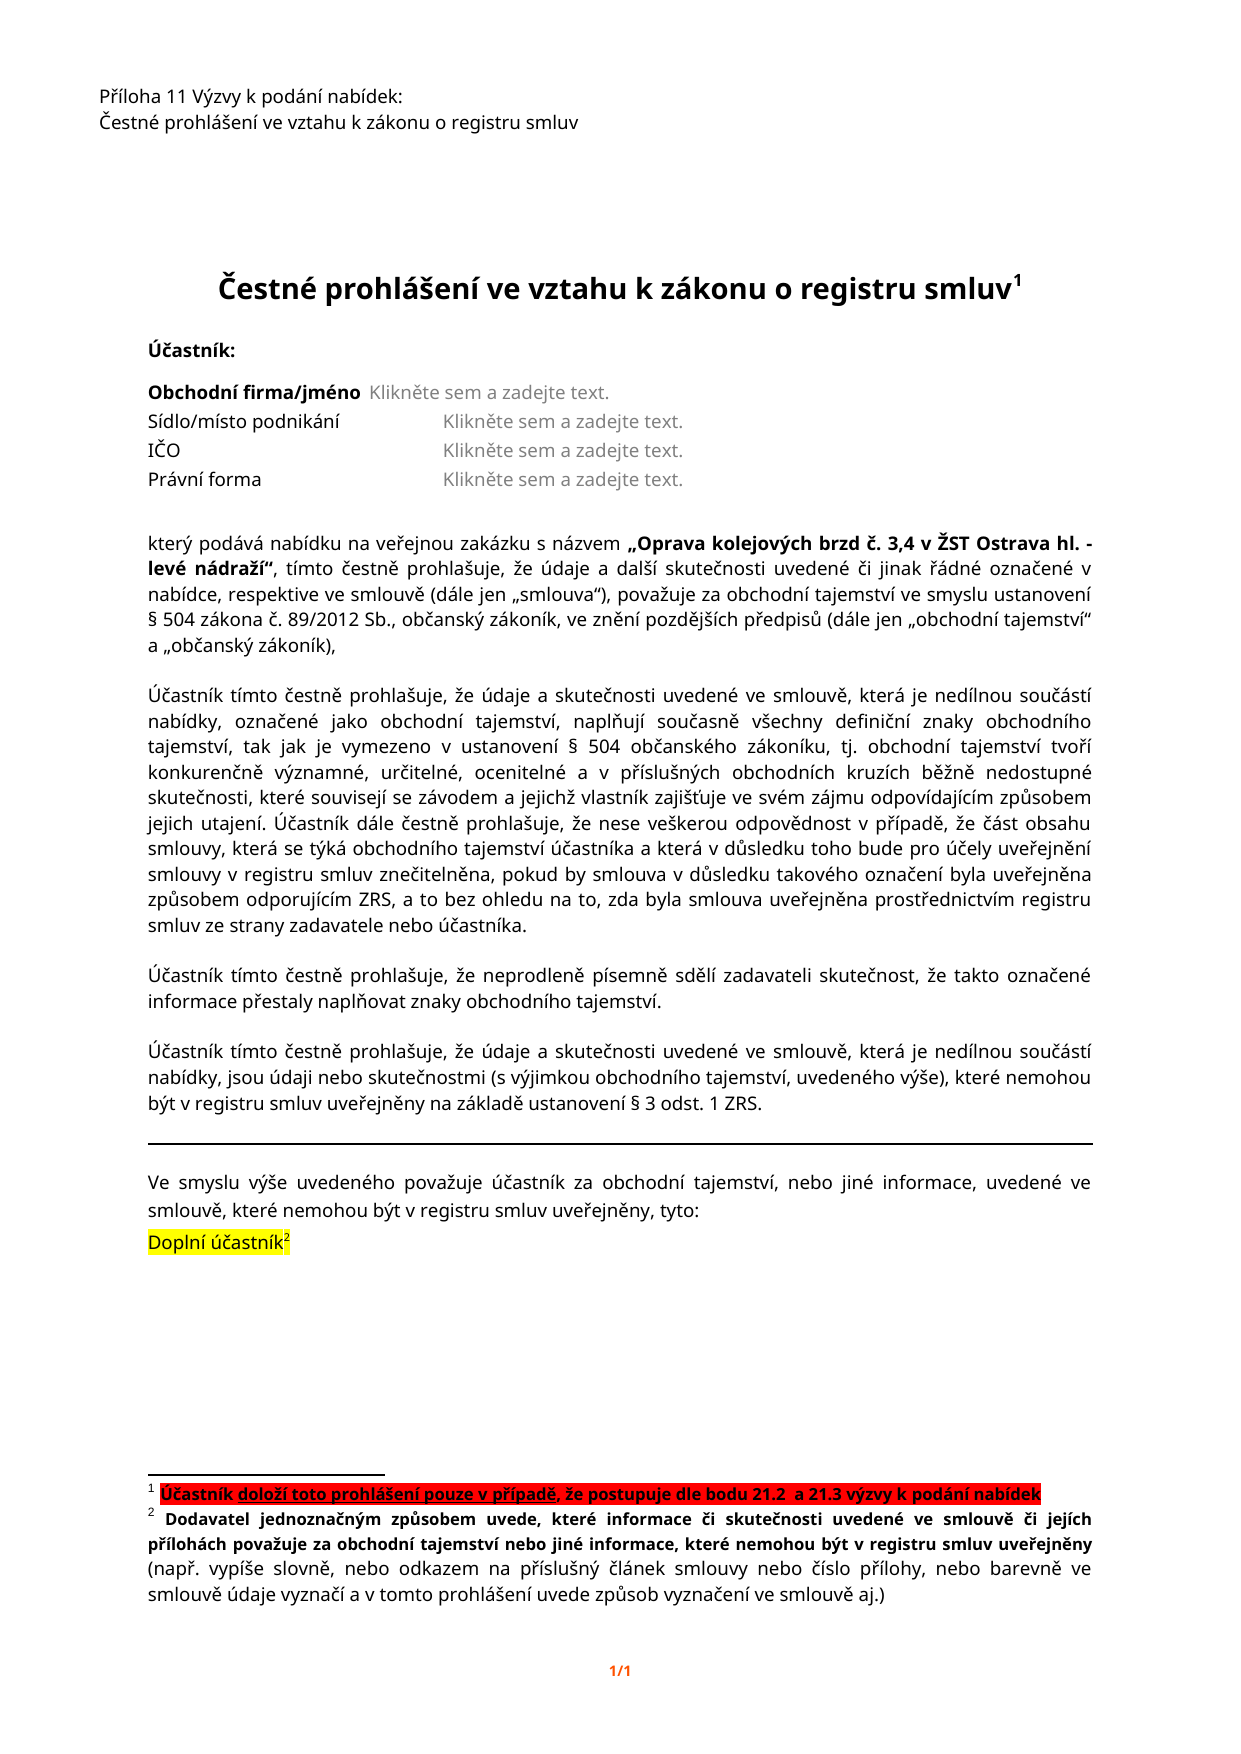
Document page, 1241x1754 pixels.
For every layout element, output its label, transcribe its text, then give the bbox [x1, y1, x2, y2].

text Právní forma [148, 463, 1093, 492]
text IČO [148, 434, 1093, 463]
text Obchodní firma/jméno [148, 376, 1093, 405]
text Účastník tímto čestně prohlašuje, že údaje a skutečnosti uvedené ve smlouvě, která je nedílnou součástí nabídky, jsou údaji nebo skutečnostmi (s výjimkou obchodního tajemství, uvedeného výše), které nemohou být v registru smluv uveřejněny na základě ustanovení § 3 odst. 1 ZRS. [148, 1039, 1093, 1115]
title Čestné prohlášení ve vztahu k zákonu o registru smluv [148, 268, 1093, 308]
text který podává nabídku na veřejnou zakázku s názvem „Oprava kolejových brzd č. 3,4 v ŽST Ostrava hl. - levé nádraží“, tímto čestně prohlašuje, že údaje a další skutečnosti uvedené či jinak řádné označené v nabídce, respektive ve smlouvě (dále jen „smlouva“), považuje za obchodní tajemství ve smyslu ustanovení § 504 zákona č. 89/2012 Sb., občanský zákoník, ve znění pozdějších předpisů (dále jen „obchodní tajemství“ a „občanský zákoník), [148, 530, 1093, 658]
text Účastník tímto čestně prohlašuje, že neprodleně písemně sdělí zadavateli skutečnost, že takto označené informace přestaly naplňovat znaky obchodního tajemství. [148, 963, 1093, 1014]
text Doplní účastník [148, 1226, 1092, 1255]
text Sídlo/místo podnikání [148, 405, 1093, 434]
text Účastník: [148, 333, 1093, 364]
text Ve smyslu výše uvedeného považuje účastník za obchodní tajemství, nebo jiné informace, uvedené ve smlouvě, které nemohou být v registru smluv uveřejněny, tyto: [148, 1169, 1092, 1223]
text Účastník tímto čestně prohlašuje, že údaje a skutečnosti uvedené ve smlouvě, která je nedílnou součástí nabídky, označené jako obchodní tajemství, naplňují současně všechny definiční znaky obchodního tajemství, tak jak je vymezeno v ustanovení § 504 občanského zákoníku, tj. obchodní tajemství tvoří konkurenčně významné, určitelné, ocenitelné a v příslušných obchodních kruzích běžně nedostupné skutečnosti, které souvisejí se závodem a jejichž vlastník zajišťuje ve svém zájmu odpovídajícím způsobem jejich utajení. Účastník dále čestně prohlašuje, že nese veškerou odpovědnost v případě, že část obsahu smlouvy, která se týká obchodního tajemství účastníka a která v důsledku toho bude pro účely uveřejnění smlouvy v registru smluv znečitelněna, pokud by smlouva v důsledku takového označení byla uveřejněna způsobem odporujícím ZRS, a to bez ohledu na to, zda byla smlouva uveřejněna prostřednictvím registru smluv ze strany zadavatele nebo účastníka. [148, 683, 1093, 938]
